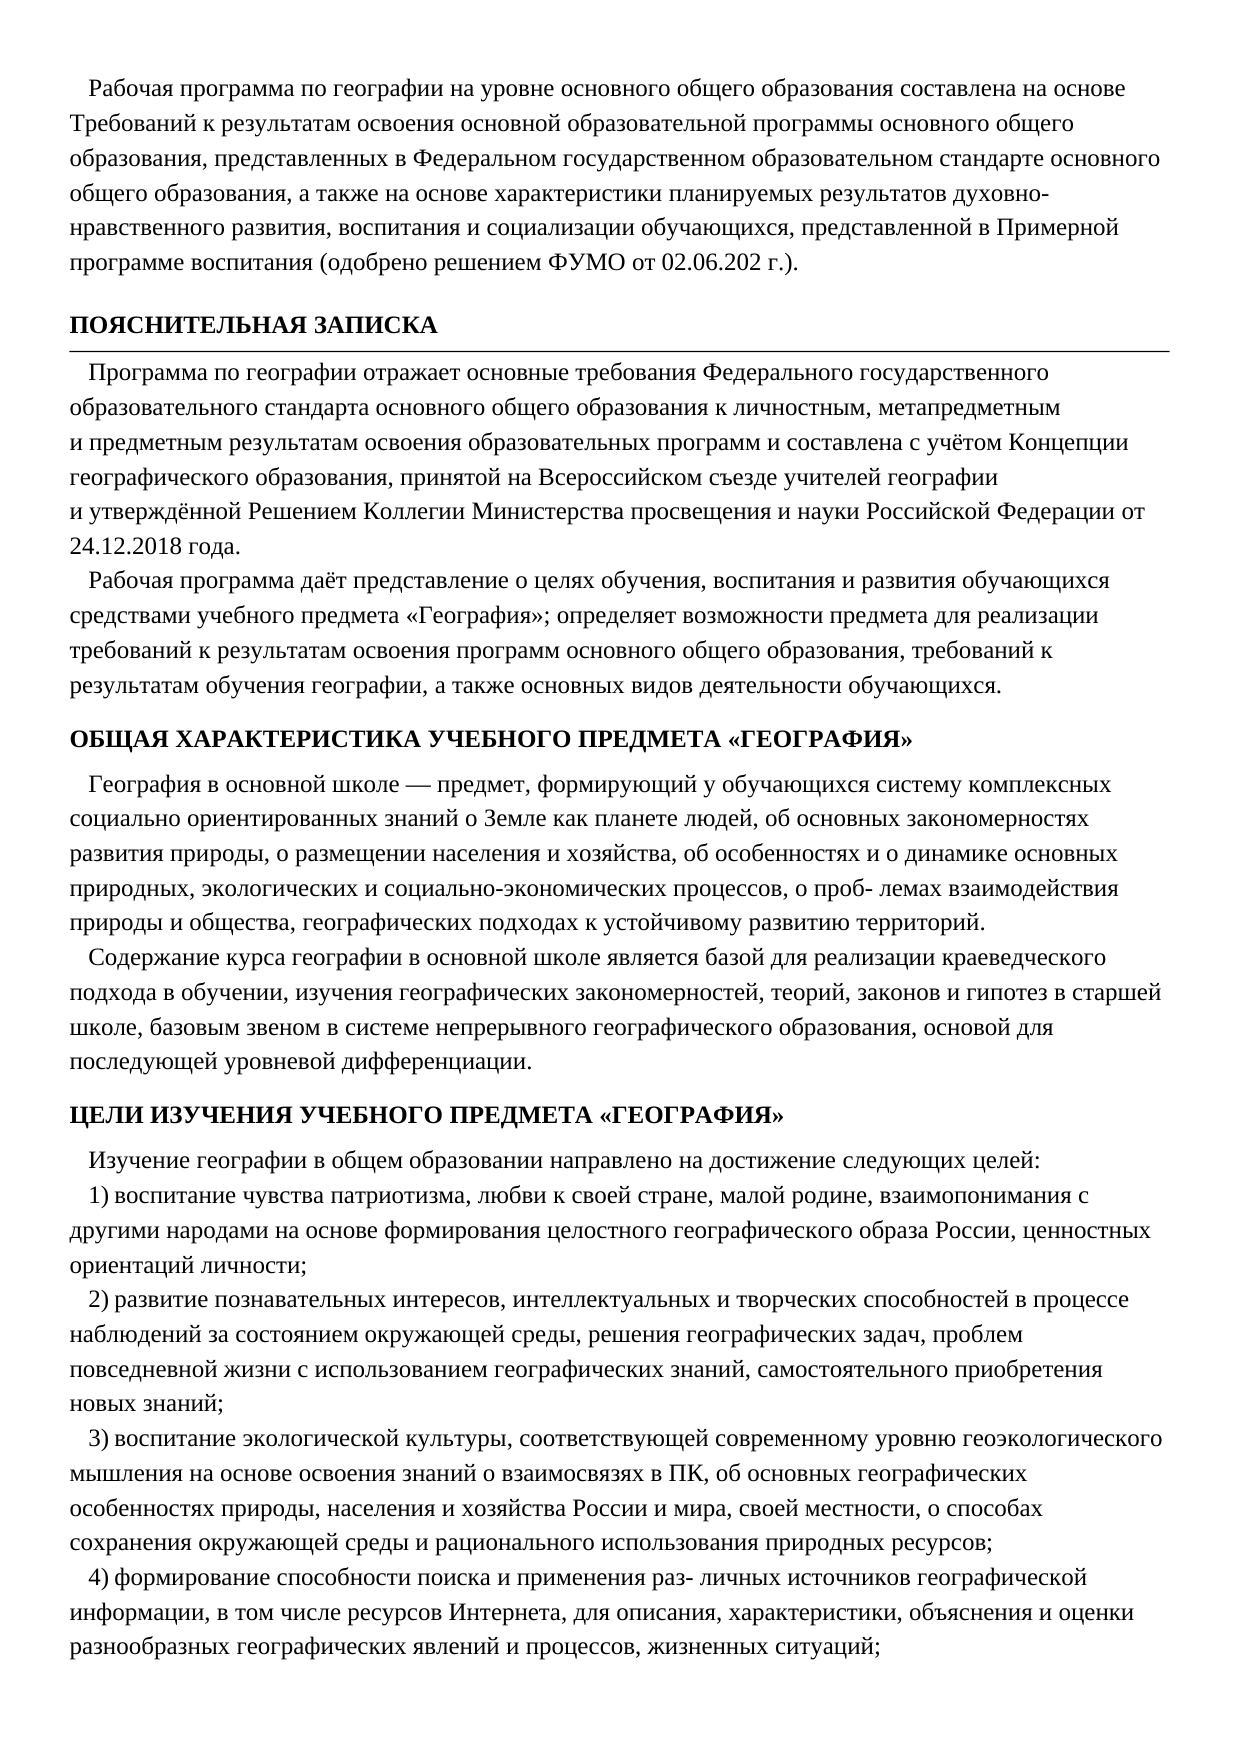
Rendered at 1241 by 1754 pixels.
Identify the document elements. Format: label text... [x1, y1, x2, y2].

subtitle ОБЩАЯ ХАРАКТЕРИСТИКА УЧЕБНОГО ПРЕДМЕТА «ГЕОГРАФИЯ» [69, 724, 1182, 752]
text Рабочая программа по географии на уровне основного общего образования составлена на основе Требований к результатам освоения основной образовательной программы основного общего образования, представленных в Федеральном государственном образовательном стандарте основного общего образования, а также на основе характеристики планируемых результатов духовно- нравственного развития, воспитания и социализации обучающихся, представленной в Примерной программе воспитания (одобрено решением ФУМО от 02.06.202 г.). [69, 73, 1163, 276]
text Содержание курса географии в основной школе является базой для реализации краеведческого подхода в обучении, изучения географических закономерностей, теорий, законов и гипотез в старшей школе, базовым звеном в системе непрерывного географического образования, основой для последующей уровневой дифференциации. [69, 942, 1164, 1075]
list развитие познавательных интересов, интеллектуальных и творческих способностей в процессе наблюдений за состоянием окружающей среды, решения географических задач, проблем повседневной жизни с использованием географических знаний, самостоятельного приобретения новых знаний; [69, 1284, 1130, 1417]
subtitle ЦЕЛИ ИЗУЧЕНИЯ УЧЕБНОГО ПРЕДМЕТА «ГЕОГРАФИЯ» [69, 1100, 1182, 1129]
text Рабочая программа даёт представление о целях обучения, воспитания и развития обучающихся средствами учебного предмета «География»; определяет возможности предмета для реализации требований к результатам освоения программ основного общего образования, требований к результатам обучения географии, а также основных видов деятельности обучающихся. [69, 566, 1113, 698]
subtitle ПОЯСНИТЕЛЬНАЯ ЗАПИСКА [69, 310, 1182, 339]
list воспитание экологической культуры, соответствующей современному уровню геоэкологического мышления на основе освоения знаний о взаимосвязях в ПК, об основных географических особенностях природы, населения и хозяйства России и мира, своей местности, о способах сохранения окружающей среды и рационального использования природных ресурсов; [69, 1423, 1163, 1556]
text и предметным результатам освоения образовательных программ и составлена с учётом Концепции географического образования, принятой на Всероссийском съезде учителей географии [69, 427, 1132, 490]
text Программа по географии отражает основные требования Федерального государственного образовательного стандарта основного общего образования к личностным, метапредметным [69, 357, 1163, 421]
text Изучение географии в общем образовании направлено на достижение следующих целей: [88, 1145, 1182, 1174]
list формирование способности поиска и применения раз- личных источников географической информации, в том числе ресурсов Интернета, для описания, характеристики, объяснения и оценки разнообразных географических явлений и процессов, жизненных ситуаций; [69, 1562, 1136, 1660]
list воспитание чувства патриотизма, любви к своей стране, малой родине, взаимопонимания с другими народами на основе формирования целостного географического образа России, ценностных ориентаций личности; [69, 1180, 1152, 1278]
text География в основной школе — предмет, формирующий у обучающихся систему комплексных социально ориентированных знаний о Земле как планете людей, об основных закономерностях развития природы, о размещении населения и хозяйства, об особенностях и о динамике основных природных, экологических и социально-экономических процессов, о проб- лемах взаимодействия природы и общества, географических подходах к устойчивому развитию территорий. [69, 769, 1122, 936]
text и утверждённой Решением Коллегии Министерства просвещения и науки Российской Федерации от 24.12.2018 года. [69, 496, 1148, 560]
